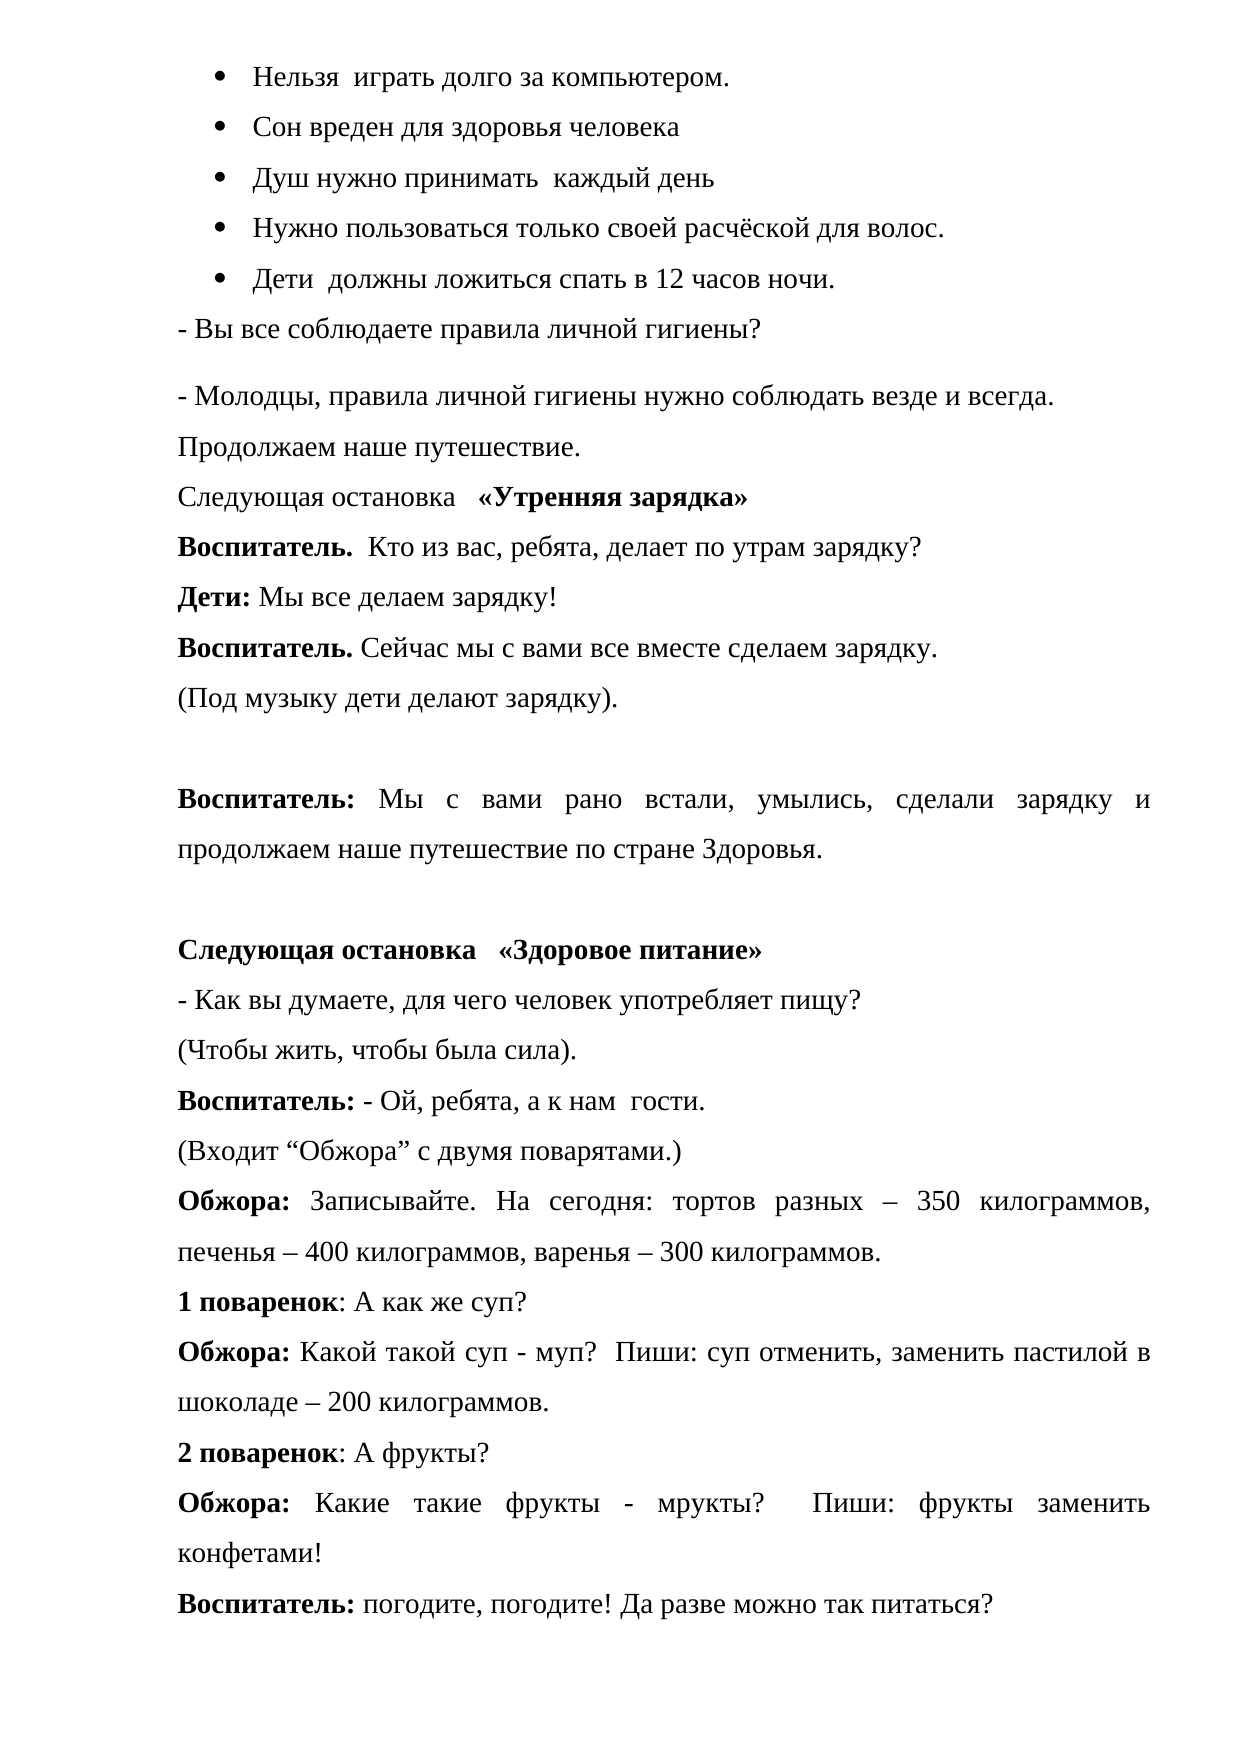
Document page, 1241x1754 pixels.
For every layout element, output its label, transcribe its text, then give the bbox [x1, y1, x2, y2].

list Нельзя играть долго за компьютером. [215, 59, 1152, 93]
text Дети: Мы все делаем зарядку! [177, 579, 1152, 613]
text - Как вы думаете, для чего человек употребляет пищу? [177, 982, 1152, 1016]
text Воспитатель. Сейчас мы с вами все вместе сделаем зарядку. [177, 630, 1152, 663]
text - Молодцы, правила личной гигиены нужно соблюдать везде и всегда. [177, 378, 1152, 412]
text - Вы все соблюдаете правила личной гигиены? [177, 311, 1152, 345]
text 1 поваренок: А как же суп? [177, 1284, 1152, 1317]
text Продолжаем наше путешествие. [177, 429, 1152, 462]
list Душ нужно принимать каждый день [215, 160, 1152, 194]
text Обжора: Какой такой суп - муп? Пиши: суп отменить, заменить пастилой в шоколаде – 200 килограммов. [177, 1334, 1152, 1418]
text (Входит “Обжора” с двумя поварятами.) [177, 1133, 1152, 1167]
list Нужно пользоваться только своей расчёской для волос. [215, 210, 1152, 244]
text Воспитатель. Кто из вас, ребята, делает по утрам зарядку? [177, 529, 1152, 563]
list Сон вреден для здоровья человека [215, 109, 1152, 143]
text 2 поваренок: А фрукты? [177, 1435, 1152, 1468]
list Дети должны ложиться спать в 12 часов ночи. [215, 261, 1152, 294]
text (Чтобы жить, чтобы была сила). [177, 1032, 1152, 1066]
text Воспитатель: погодите, погодите! Да разве можно так питаться? [177, 1586, 1152, 1619]
text Воспитатель: - Ой, ребята, а к нам гости. [177, 1083, 1152, 1116]
text Следующая остановка «Здоровое питание» [177, 932, 1152, 965]
text (Под музыку дети делают зарядку). [177, 680, 1152, 714]
text Следующая остановка «Утренняя зарядка» [177, 479, 1152, 512]
text Обжора: Какие такие фрукты - мрукты? Пиши: фрукты заменить конфетами! [177, 1485, 1152, 1569]
text Воспитатель: Мы с вами рано встали, умылись, сделали зарядку и продолжаем наше путешествие по стране Здоровья. [177, 781, 1152, 865]
text Обжора: Записывайте. На сегодня: тортов разных – 350 килограммов, печенья – 400 килограммов, варенья – 300 килограммов. [177, 1183, 1152, 1267]
